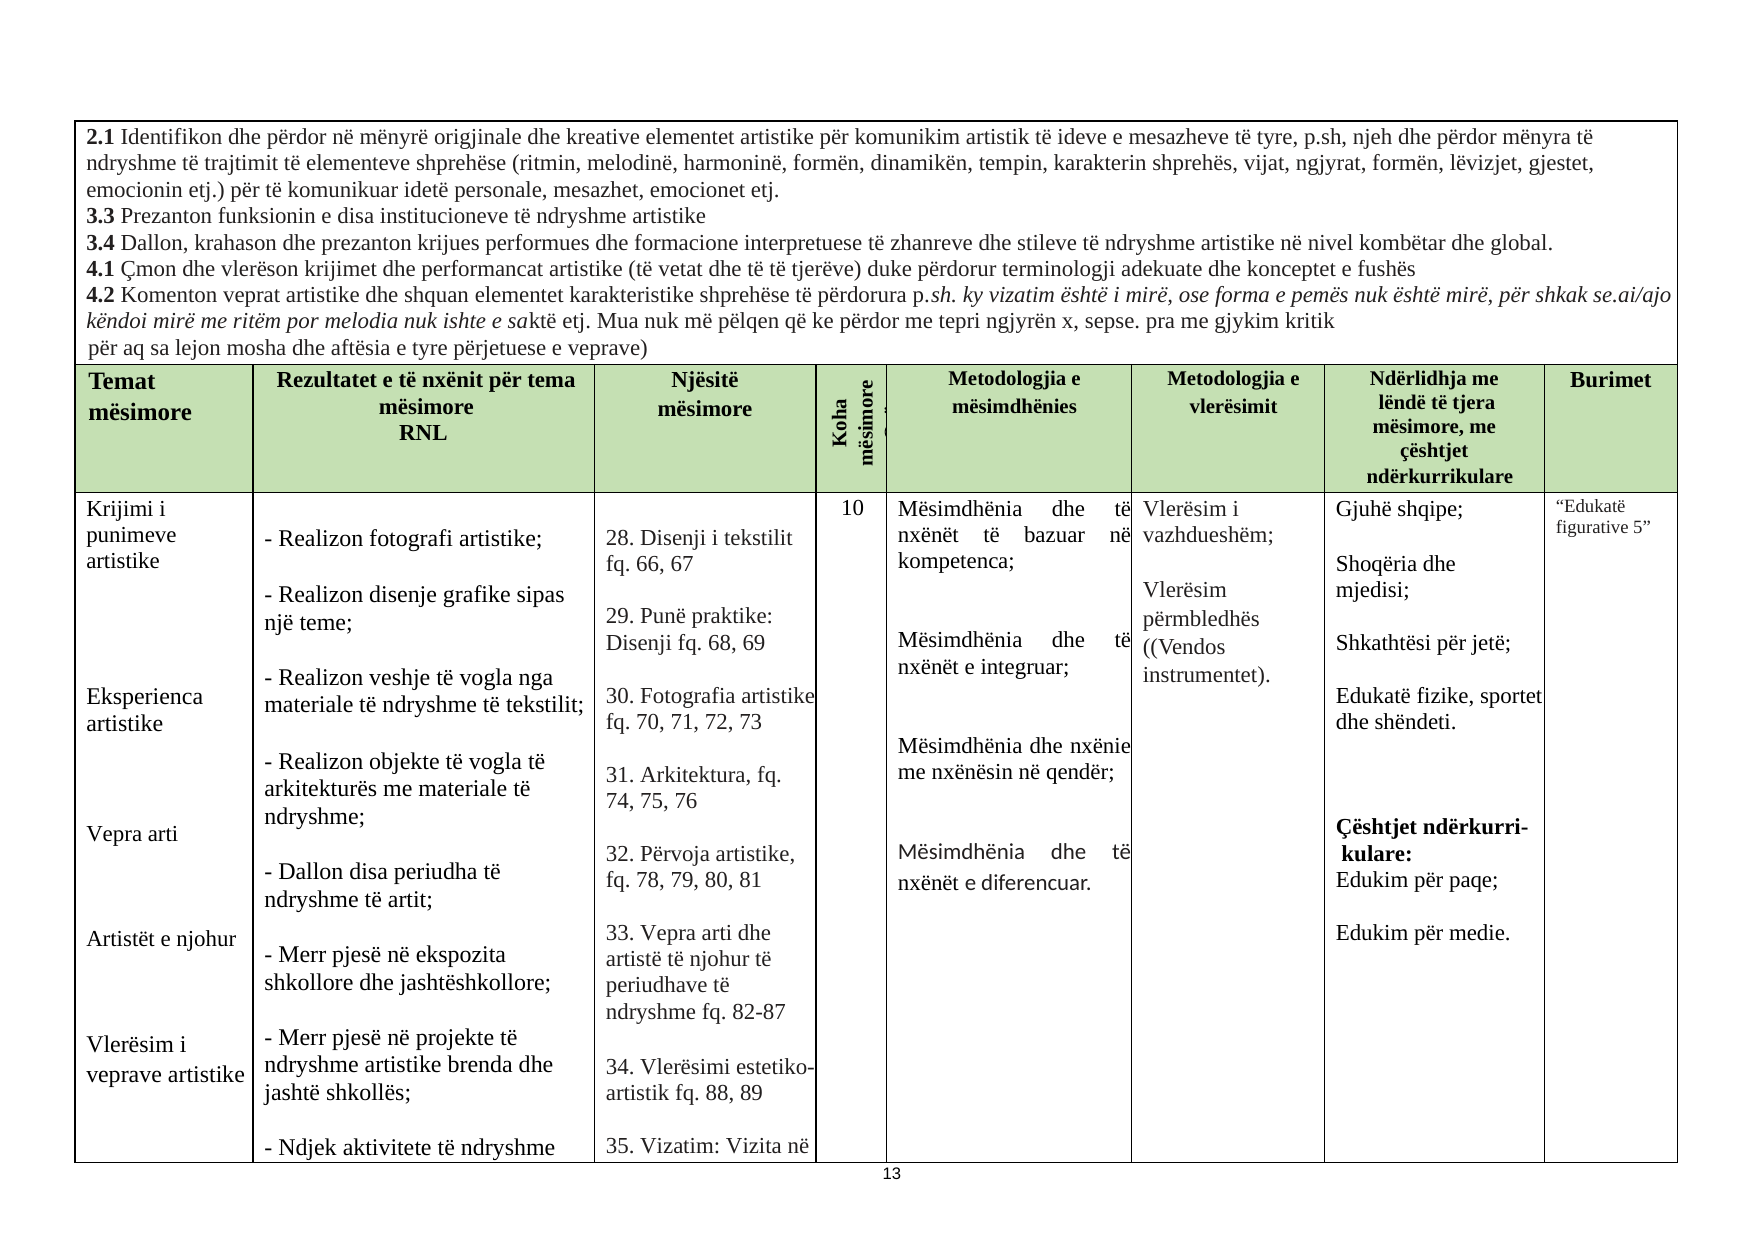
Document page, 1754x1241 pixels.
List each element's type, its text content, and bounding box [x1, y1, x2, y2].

table_cell Njësitë mësimore [595, 365, 815, 492]
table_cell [1325, 493, 1544, 1162]
table_cell 2.1 Identifikon dhe përdor në mënyrë origjinale dhe kreative elementet artistike për komunikim artistik të ideve e mesazheve të tyre, p.sh, njeh dhe përdor mënyra të ndryshme të trajtimit të elementeve shprehëse (ritmin, melodinë, harmoninë, formën, dinamikën, tempin, karakterin shprehës, vijat, ngjyrat, formën, lëvizjet, gjestet, emocionin etj.) për të komunikuar idetë personale, mesazhet, emocionet etj. 3.3 Prezanton funksionin e disa institucioneve të ndryshme artistike 3.4 Dallon, krahason dhe prezanton krijues performues dhe formacione interpretuese të zhanreve dhe stileve të ndryshme artistike në nivel kombëtar dhe global. 4.1 Çmon dhe vlerëson krijimet dhe performancat artistike (të vetat dhe të të tjerëve) duke përdorur terminologji adekuate dhe konceptet e fushës 4.2 Komenton veprat artistike dhe shquan elementet karakteristike shprehëse të përdorura p.sh. ky vizatim është i mirë, ose forma e pemës nuk është mirë, për shkak se.ai/ajo këndoi mirë me ritëm por melodia nuk ishte e saktë etj. Mua nuk më pëlqen që ke përdor me tepri ngjyrën x, sepse. pra me gjykim kritik për aq sa lejon mosha dhe aftësia e tyre përjetuese e veprave) [76, 122, 1677, 364]
table_cell 10 [817, 493, 886, 1162]
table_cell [76, 493, 252, 1162]
table_cell Metodologjia e vlerësimit [1132, 365, 1324, 492]
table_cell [254, 493, 594, 1162]
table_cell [887, 493, 1131, 1162]
table_cell Metodologjia e mësimdhënies [887, 365, 1131, 492]
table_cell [1132, 493, 1324, 1162]
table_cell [595, 493, 815, 1162]
table_cell Temat mësimore [76, 365, 252, 492]
table_cell Ndërlidhja me lëndë të tjera mësimore, me çështjet ndërkurrikulare [1325, 365, 1544, 492]
table_cell Rezultatet e të nxënit për tema mësimore RNL [254, 365, 594, 492]
table_cell Koha mësimore Orë mësimore [817, 365, 886, 492]
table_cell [1545, 493, 1677, 1162]
table_cell Burimet [1545, 365, 1677, 492]
